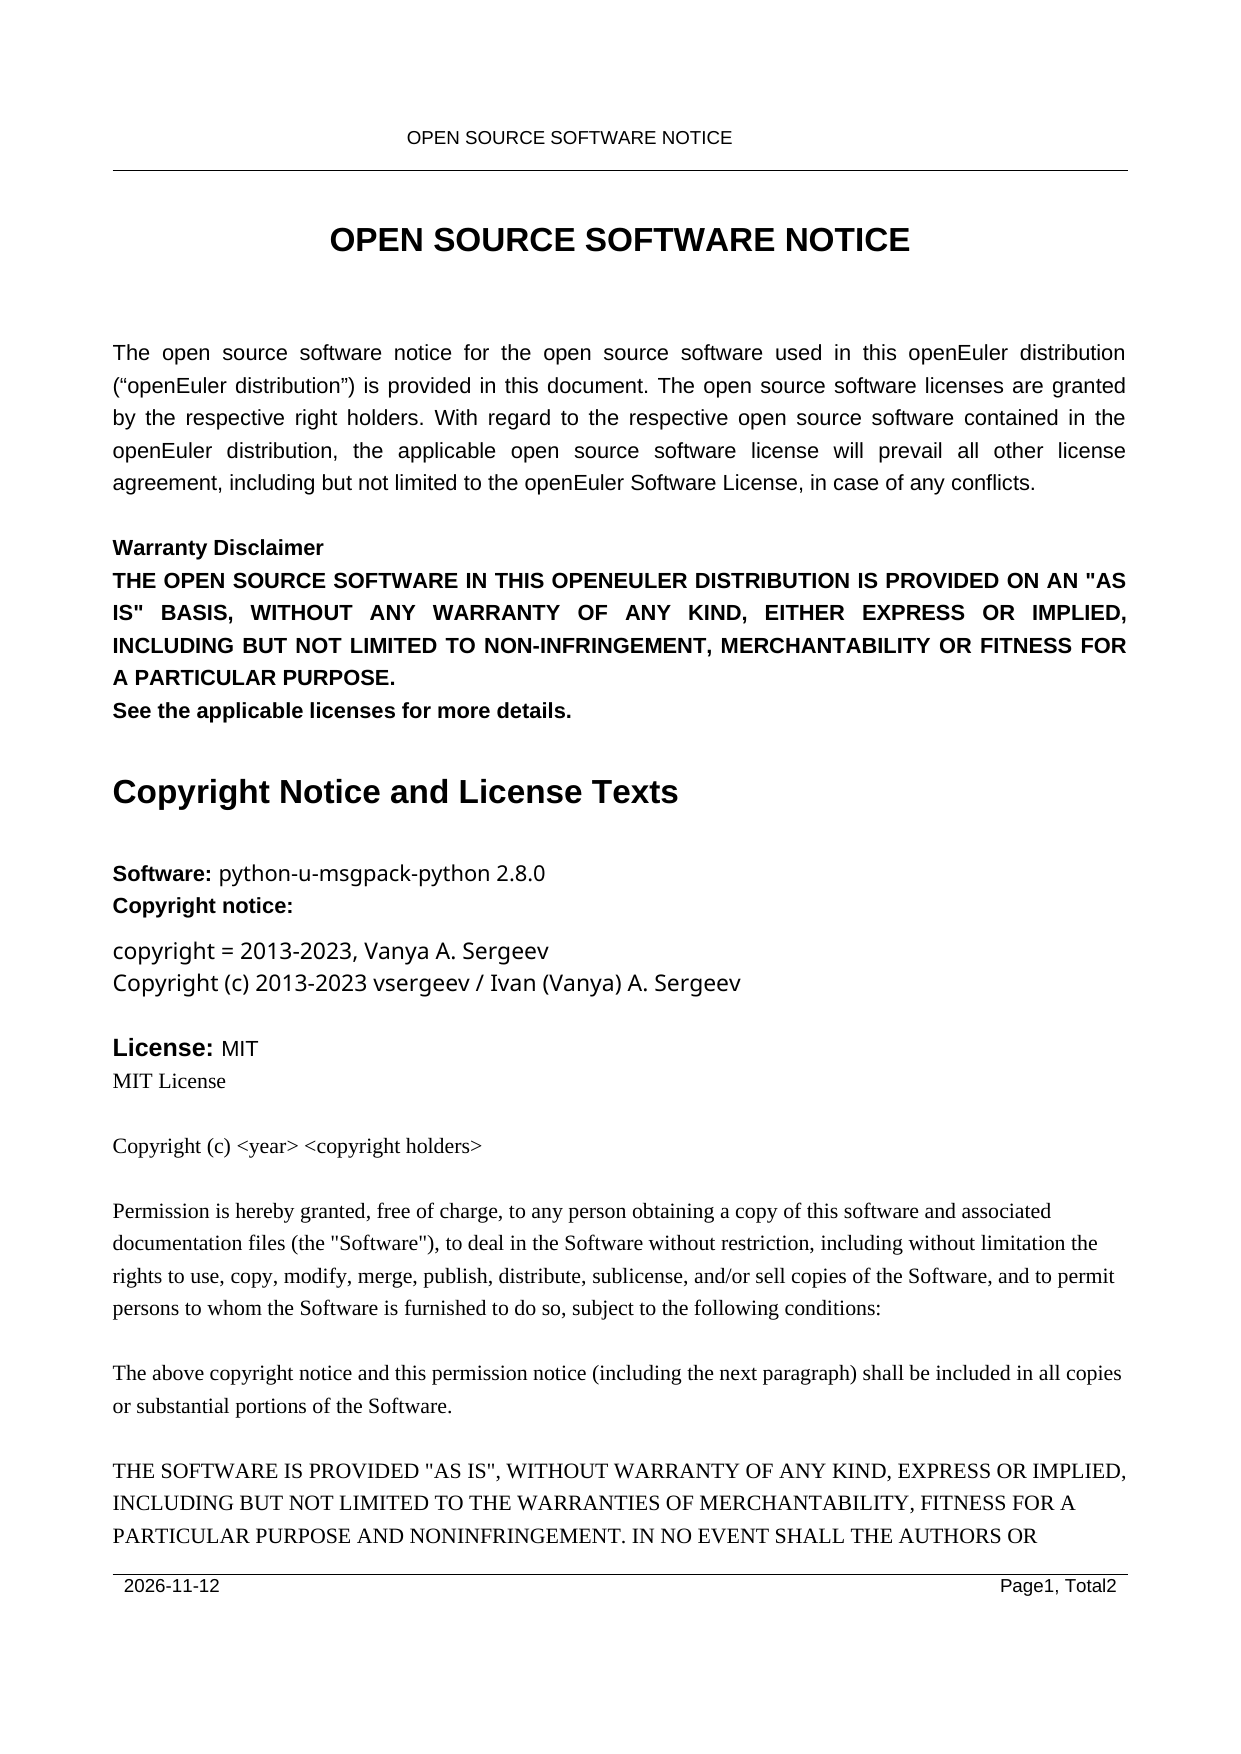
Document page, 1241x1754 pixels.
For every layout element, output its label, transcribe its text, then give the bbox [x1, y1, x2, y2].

text The open source software notice for the open source software used in this openEuler distribution (“openEuler distribution”) is provided in this document. The open source software licenses are granted by the respective right holders. With regard to the respective open source software contained in the openEuler distribution, the applicable open source software license will prevail all other license agreement, including but not limited to the openEuler Software License, in case of any conflicts. [112, 336, 1128, 499]
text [112, 1064, 1128, 1551]
text OPEN SOURCE SOFTWARE NOTICE [112, 206, 1128, 271]
title Software: python-u-msgpack-python 2.8.0 [112, 856, 1128, 889]
text License: MIT [112, 1031, 1128, 1064]
text THE OPEN SOURCE SOFTWARE IN THIS OPENEULER DISTRIBUTION IS PROVIDED ON AN "AS IS" BASIS, WITHOUT ANY WARRANTY OF ANY KIND, EITHER EXPRESS OR IMPLIED, INCLUDING BUT NOT LIMITED TO NON-INFRINGEMENT, MERCHANTABILITY OR FITNESS FOR A PARTICULAR PURPOSE. See the applicable licenses for more details. [112, 564, 1128, 726]
text copyright = 2013-2023, Vanya A. Sergeev Copyright (c) 2013-2023 vsergeev / Ivan (Vanya) A. Sergeev [112, 934, 1128, 1031]
text Copyright notice: [112, 889, 1128, 921]
text Warranty Disclaimer [112, 531, 1128, 564]
text Copyright Notice and License Texts [112, 759, 1128, 824]
